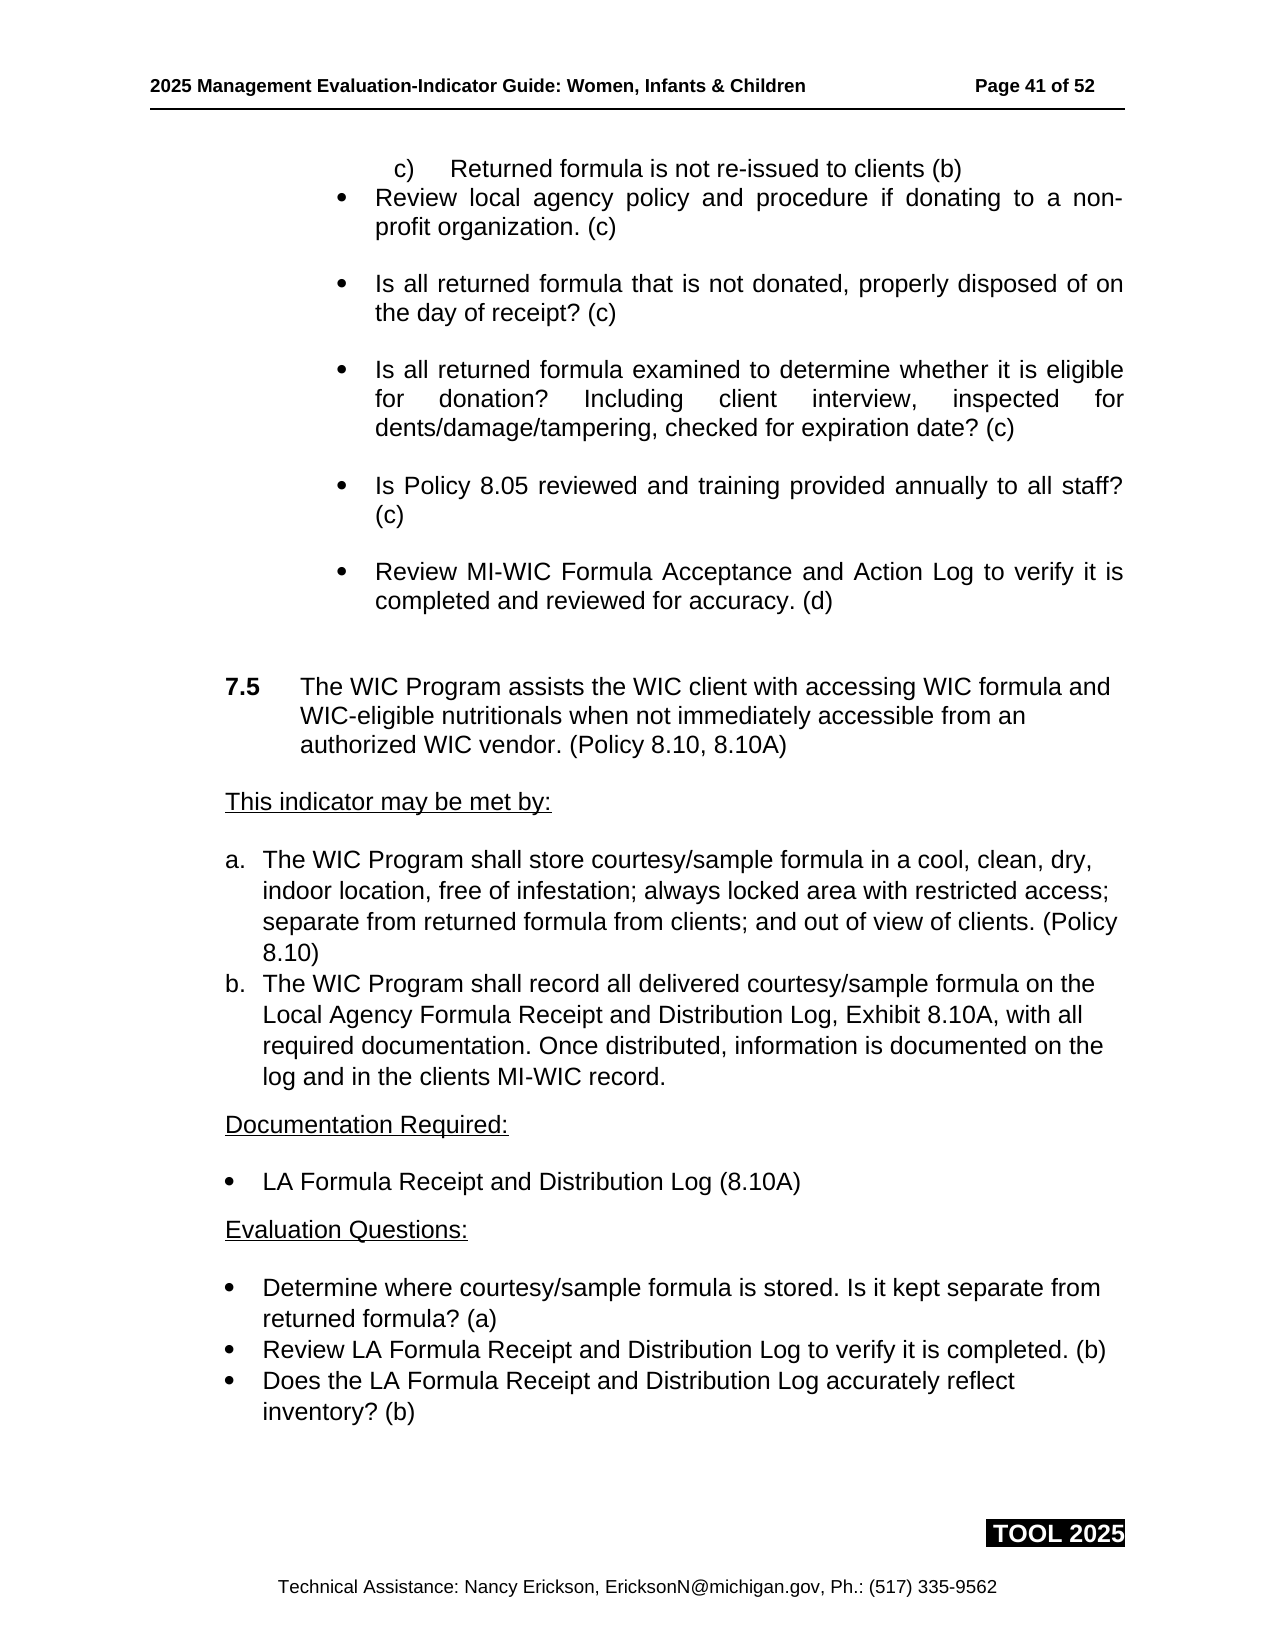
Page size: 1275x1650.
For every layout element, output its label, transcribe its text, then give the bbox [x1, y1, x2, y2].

list Is Policy 8.05 reviewed and training provided annually to all staff? (c) [337, 471, 1125, 528]
list Is all returned formula examined to determine whether it is eligible for donation? Including client interview, inspected for dents/damage/tampering, checked for expiration date? (c) [337, 356, 1125, 442]
text Documentation Required: [150, 1110, 1125, 1138]
list The WIC Program shall record all delivered courtesy/sample formula on the Local Agency Formula Receipt and Distribution Log, Exhibit 8.10A, with all required documentation. Once distributed, information is documented on the log and in the clients MI-WIC record. [225, 969, 1125, 1091]
list Is all returned formula that is not donated, properly disposed of on the day of receipt? (c) [337, 269, 1125, 327]
list LA Formula Receipt and Distribution Log (8.10A) [225, 1167, 1125, 1196]
list Review local agency policy and procedure if donating to a non-profit organization. (c) [337, 183, 1125, 240]
list The WIC Program shall store courtesy/sample formula in a cool, clean, dry, indoor location, free of infestation; always locked area with restricted access; separate from returned formula from clients; and out of view of clients. (Policy 8.10) [225, 845, 1125, 967]
list Review LA Formula Receipt and Distribution Log to verify it is completed. (b) [225, 1335, 1125, 1363]
list Determine where courtesy/sample formula is stored. Is it kept separate from returned formula? (a) [225, 1272, 1125, 1332]
text This indicator may be met by: [150, 787, 1125, 816]
list Does the LA Formula Receipt and Distribution Log accurately reflect inventory? (b) [225, 1366, 1125, 1426]
list Returned formula is not re-issued to clients (b) [394, 154, 1125, 183]
list Review MI-WIC Formula Acceptance and Action Log to verify it is completed and reviewed for accuracy. (d) [337, 557, 1125, 615]
text 7.5 The WIC Program assists the WIC client with accessing WIC formula and WIC-eligible nutritionals when not immediately accessible from an authorized WIC vendor. (Policy 8.10, 8.10A) [225, 672, 1125, 758]
text Evaluation Questions: [150, 1215, 1125, 1244]
